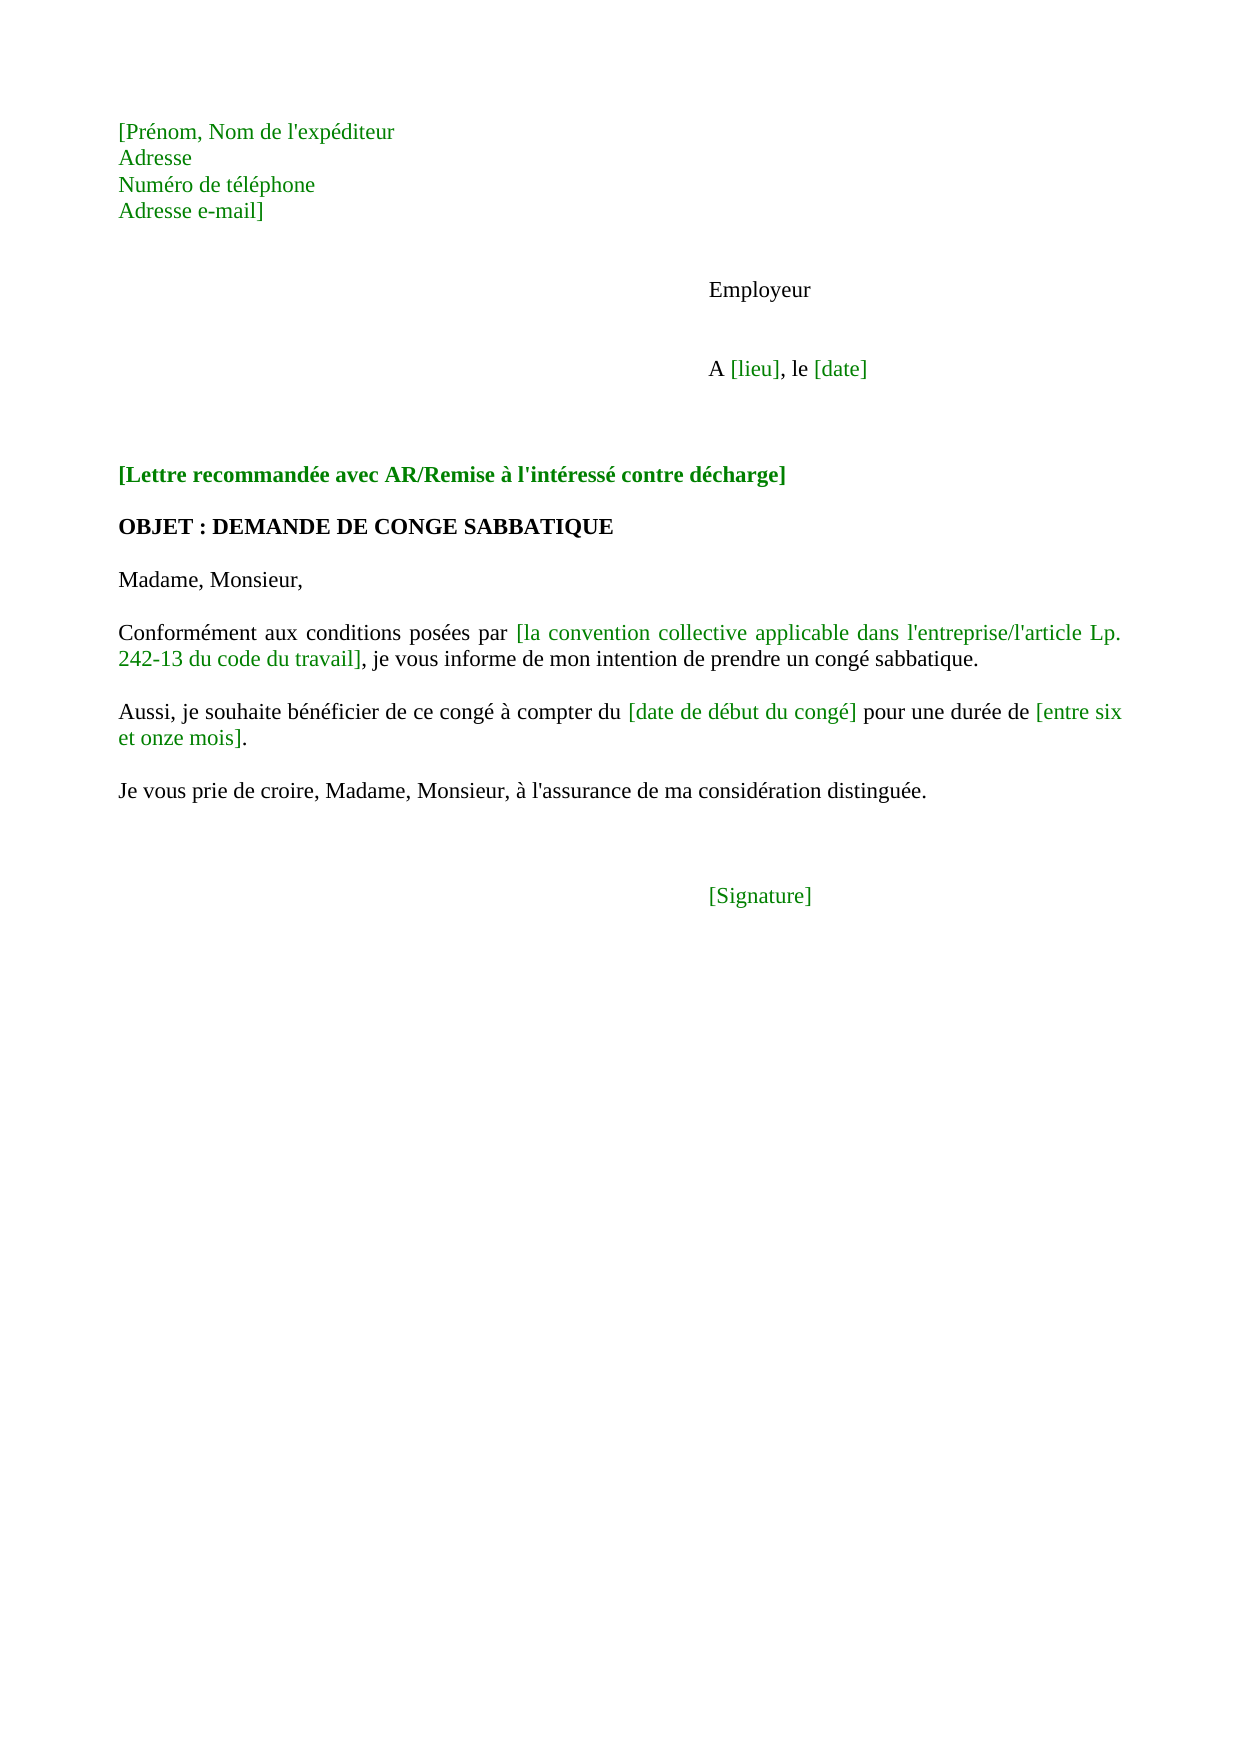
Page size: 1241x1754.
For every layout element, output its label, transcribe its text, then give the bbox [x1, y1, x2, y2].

text Madame, Monsieur, [118, 566, 1122, 592]
text Employeur [118, 276, 1122, 303]
text Conformément aux conditions posées par [la convention collective applicable dans l'entreprise/l'article Lp. 242-13 du code du travail], je vous informe de mon intention de prendre un congé sabbatique. [118, 619, 1122, 672]
text [Lettre recommandée avec AR/Remise à l'intéressé contre décharge] [118, 461, 1122, 487]
text Je vous prie de croire, Madame, Monsieur, à l'assurance de ma considération distinguée. [118, 777, 1122, 803]
text Adresse [118, 144, 1122, 171]
text Numéro de téléphone [118, 171, 1122, 197]
text Aussi, je souhaite bénéficier de ce congé à compter du [date de début du congé] pour une durée de [entre six et onze mois]. [118, 698, 1122, 751]
text [Prénom, Nom de l'expéditeur [118, 118, 1122, 144]
text Adresse e-mail] [118, 197, 1122, 223]
text [Signature] [118, 882, 1122, 909]
text A [lieu], le [date] [634, 355, 1122, 382]
text OBJET : DEMANDE DE CONGE SABBATIQUE [118, 513, 1122, 540]
